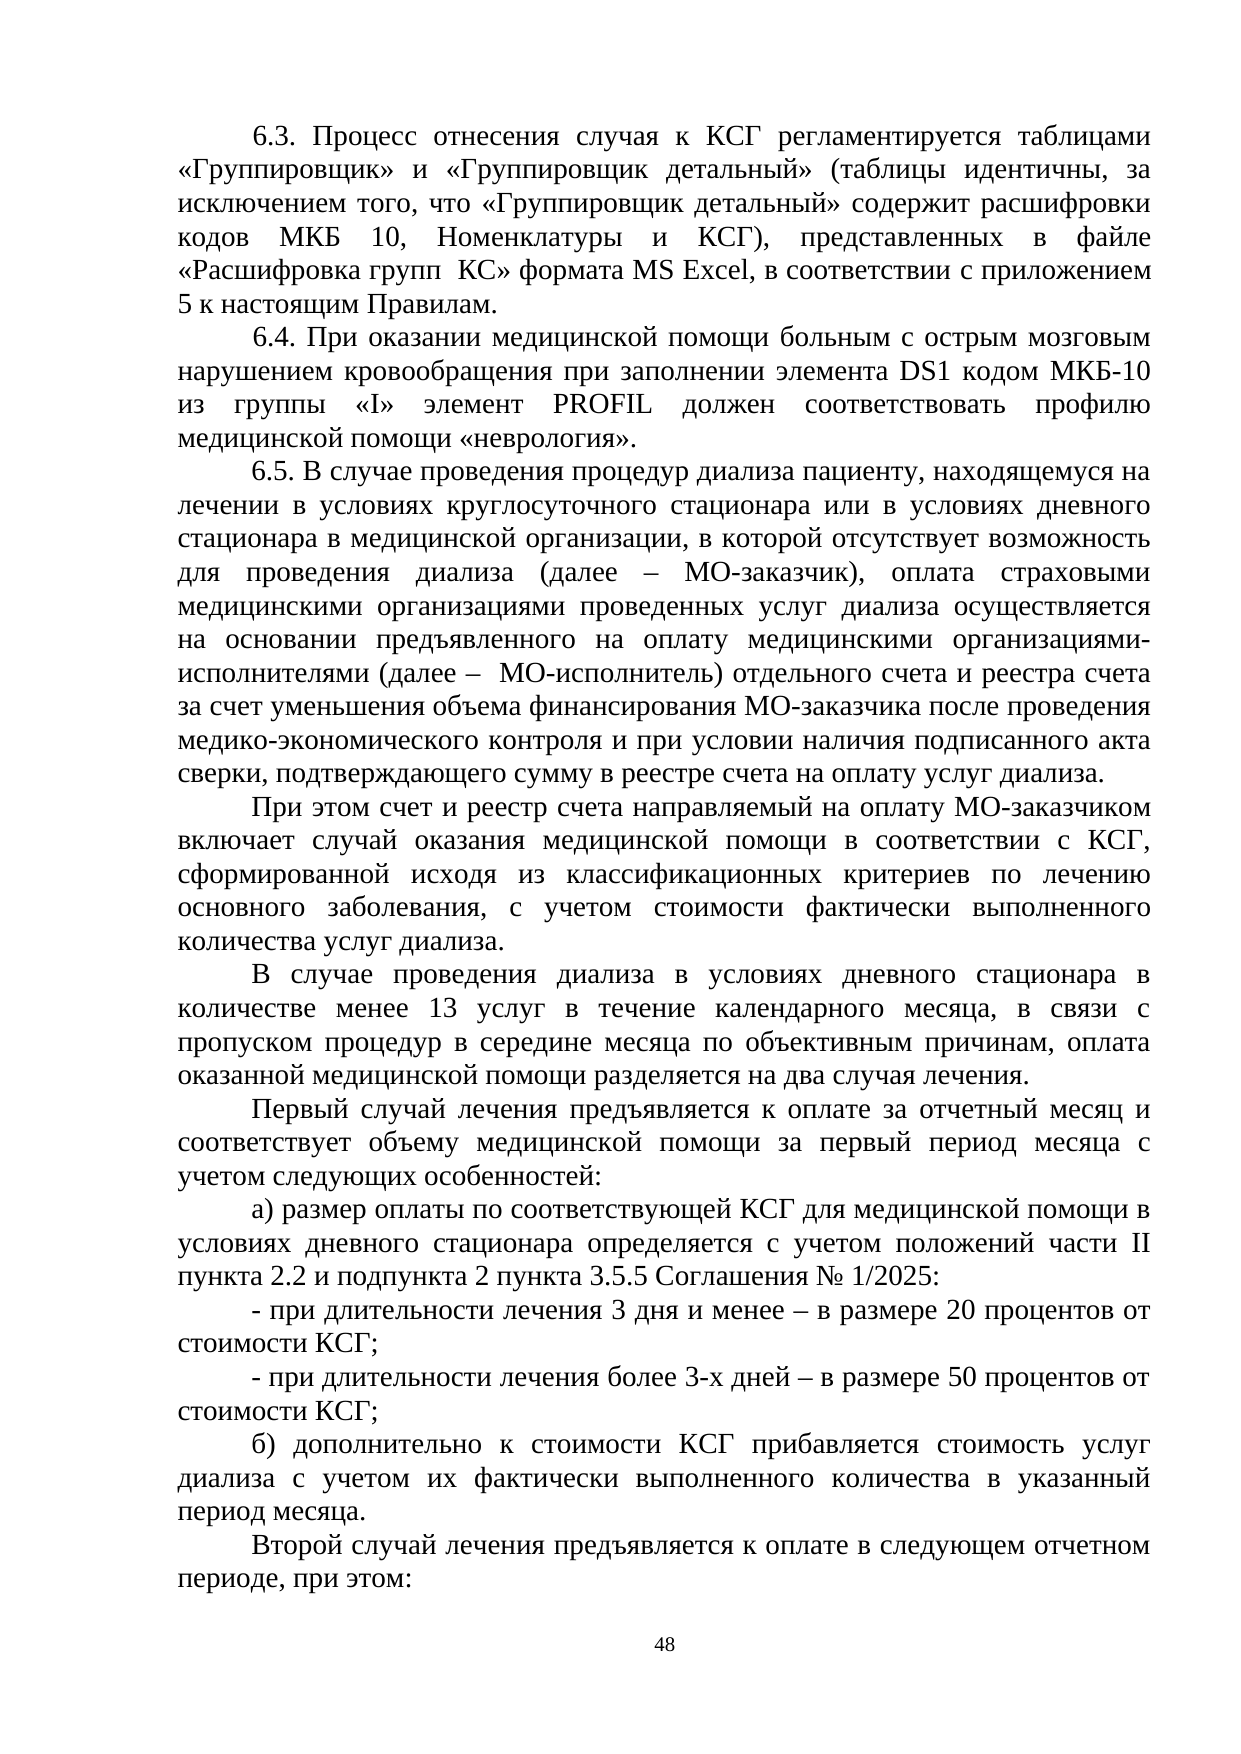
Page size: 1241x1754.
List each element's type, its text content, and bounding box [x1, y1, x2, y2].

list 6.5. В случае проведения процедур диализа пациенту, находящемуся на лечении в условиях круглосуточного стационара или в условиях дневного стационара в медицинской организации, в которой отсутствует возможность для проведения диализа (далее – МО-заказчик), оплата страховыми медицинскими организациями проведенных услуг диализа осуществляется на основании предъявленного на оплату медицинскими организациями-исполнителями (далее – МО-исполнитель) отдельного счета и реестра счета за счет уменьшения объема финансирования МО-заказчика после проведения медико-экономического контроля и при условии наличия подписанного акта сверки, подтверждающего сумму в реестре счета на оплату услуг диализа. [177, 453, 1152, 789]
list а) размер оплаты по соответствующей КСГ для медицинской помощи в условиях дневного стационара определяется с учетом положений части II пункта 2.2 и подпункта 2 пункта 3.5.5 Соглашения № 1/2025: [177, 1191, 1152, 1292]
list Первый случай лечения предъявляется к оплате за отчетный месяц и соответствует объему медицинской помощи за первый период месяца с учетом следующих особенностей: [177, 1091, 1152, 1191]
list б) дополнительно к стоимости КСГ прибавляется стоимость услуг диализа с учетом их фактически выполненного количества в указанный период месяца. [177, 1426, 1152, 1527]
list В случае проведения диализа в условиях дневного стационара в количестве менее 13 услуг в течение календарного месяца, в связи с пропуском процедур в середине месяца по объективным причинам, оплата оказанной медицинской помощи разделяется на два случая лечения. [177, 957, 1152, 1091]
text При этом счет и реестр счета направляемый на оплату МО-заказчиком включает случай оказания медицинской помощи в соответствии с КСГ, сформированной исходя из классификационных критериев по лечению основного заболевания, с учетом стоимости фактически выполненного количества услуг диализа. [177, 789, 1152, 957]
list Второй случай лечения предъявляется к оплате в следующем отчетном периоде, при этом: [177, 1527, 1152, 1594]
text 6.4. При оказании медицинской помощи больным с острым мозговым нарушением кровообращения при заполнении элемента DS1 кодом МКБ-10 из группы «I» элемент PROFIL должен соответствовать профилю медицинской помощи «неврология». [177, 319, 1152, 453]
list - при длительности лечения более 3-х дней – в размере 50 процентов от стоимости КСГ; [177, 1359, 1152, 1426]
text 6.3. Процесс отнесения случая к КСГ регламентируется таблицами «Группировщик» и «Группировщик детальный» (таблицы идентичны, за исключением того, что «Группировщик детальный» содержит расшифровки кодов МКБ 10, Номенклатуры и КСГ), представленных в файле «Расшифровка групп КС» формата MS Excel, в соответствии с приложением 5 к настоящим Правилам. [177, 118, 1152, 319]
list - при длительности лечения 3 дня и менее – в размере 20 процентов от стоимости КСГ; [177, 1292, 1152, 1359]
